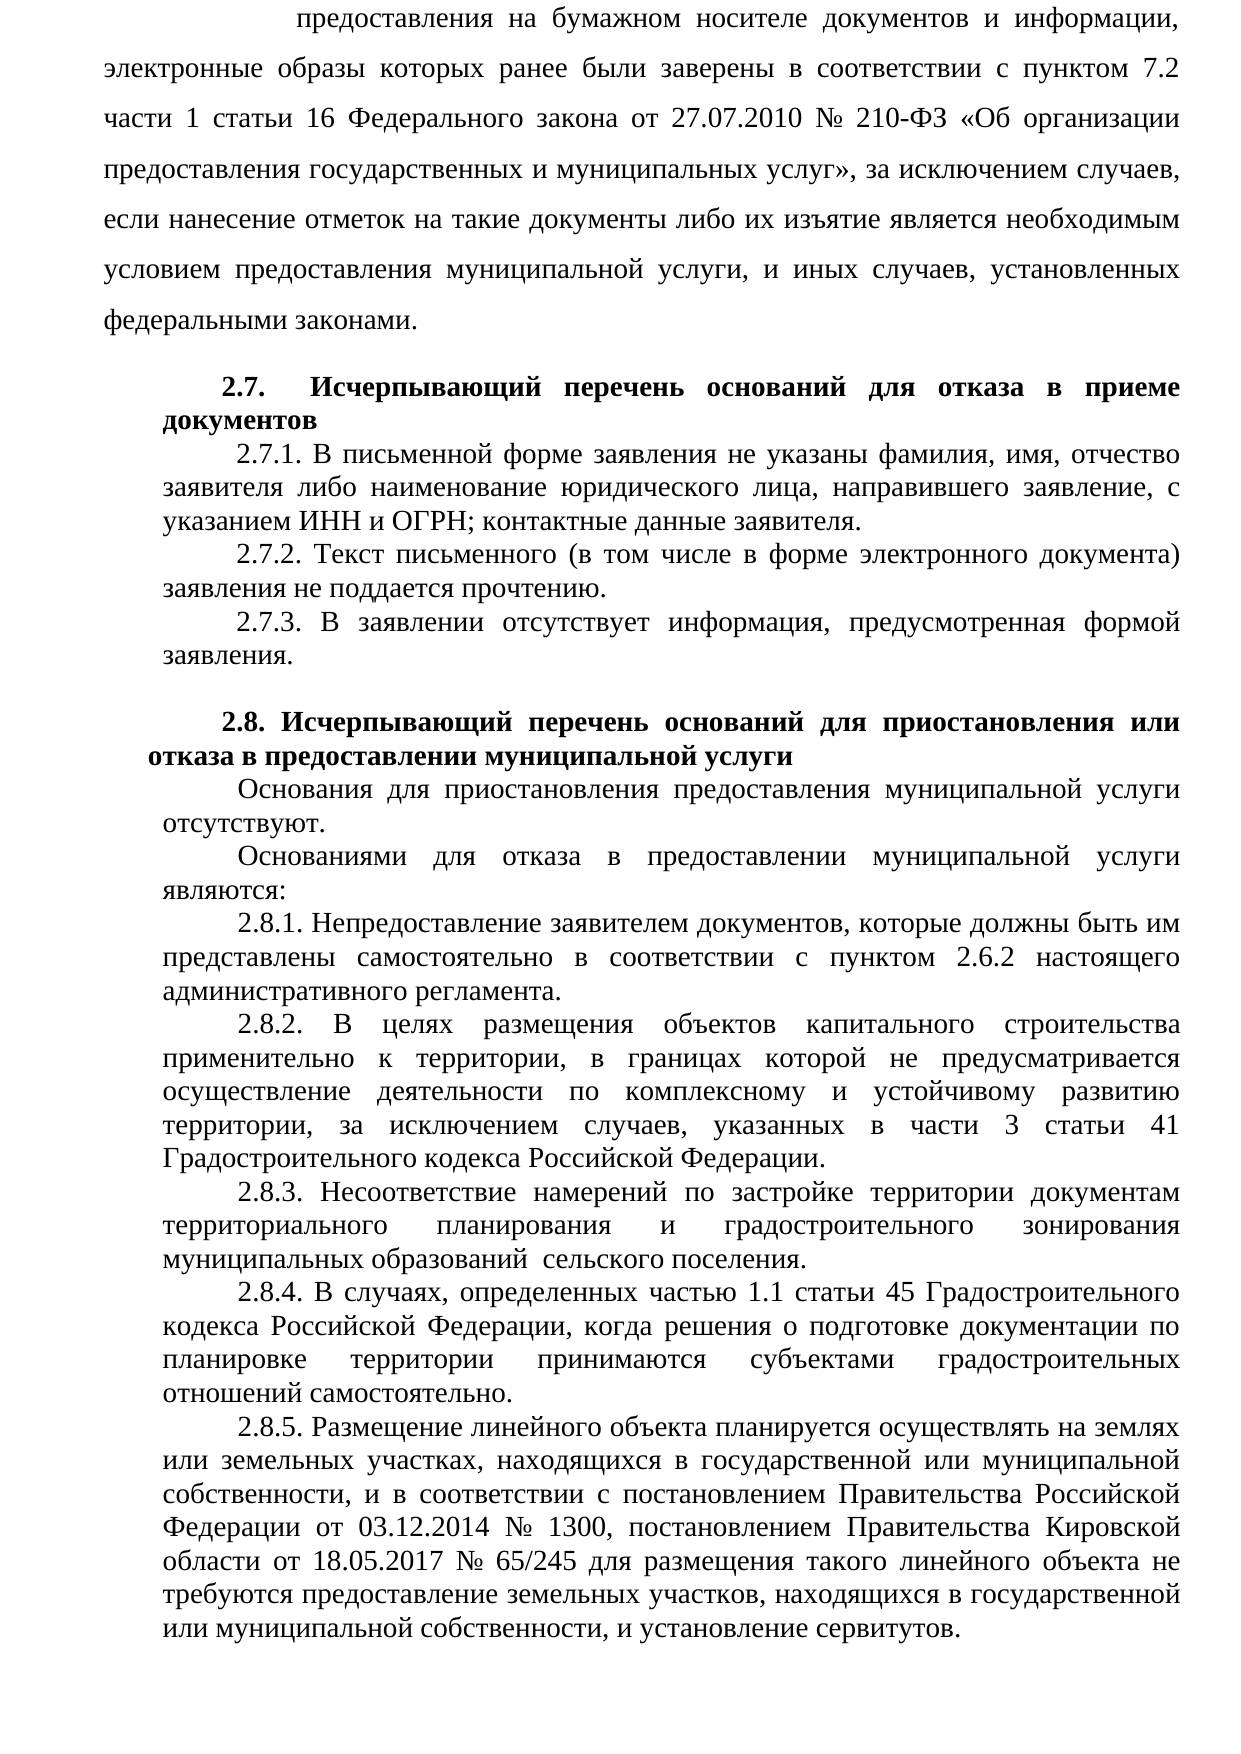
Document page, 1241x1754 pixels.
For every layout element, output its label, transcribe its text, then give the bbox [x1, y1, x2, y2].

text 2.7. Исчерпывающий перечень оснований для отказа в приеме документов [162, 369, 1181, 436]
subtitle 2.8. Исчерпывающий перечень оснований для приостановления или отказа в предоставлении муниципальной услуги [148, 704, 1181, 771]
subtitle 2.7.1. В письменной форме заявления не указаны фамилия, имя, отчество заявителя либо наименование юридического лица, направившего заявление, с указанием ИНН и ОГРН; контактные данные заявителя. [162, 436, 1181, 537]
text предоставления на бумажном носителе документов и информации, электронные образы которых ранее были заверены в соответствии с пунктом 7.2 части 1 статьи 16 Федерального закона от 27.07.2010 № 210-ФЗ «Об организации предоставления государственных и муниципальных услуг», за исключением случаев, если нанесение отметок на такие документы либо их изъятие является необходимым условием предоставления муниципальной услуги, и иных случаев, установленных федеральными законами. [103, 0, 1181, 335]
text Основаниями для отказа в предоставлении муниципальной услуги являются: [162, 838, 1181, 906]
text 2.7.3. В заявлении отсутствует информация, предусмотренная формой заявления. [162, 604, 1181, 671]
text Основания для приостановления предоставления муниципальной услуги отсутствуют. [162, 771, 1181, 838]
text 2.8.3. Несоответствие намерений по застройке территории документам территориального планирования и градостроительного зонирования муниципальных образований сельского поселения. [162, 1174, 1181, 1274]
text 2.8.1. Непредоставление заявителем документов, которые должны быть им представлены самостоятельно в соответствии с пунктом 2.6.2 настоящего административного регламента. [162, 906, 1181, 1006]
text 2.7.2. Текст письменного (в том числе в форме электронного документа) заявления не поддается прочтению. [162, 537, 1181, 604]
text 2.8.4. В случаях, определенных частью 1.1 статьи 45 Градостроительного кодекса Российской Федерации, когда решения о подготовке документации по планировке территории принимаются субъектами градостроительных отношений самостоятельно. [162, 1274, 1181, 1409]
text 2.8.2. В целях размещения объектов капитального строительства применительно к территории, в границах которой не предусматривается осуществление деятельности по комплексному и устойчивому развитию территории, за исключением случаев, указанных в части 3 статьи 41 Градостроительного кодекса Российской Федерации. [162, 1006, 1181, 1174]
text 2.8.5. Размещение линейного объекта планируется осуществлять на землях или земельных участках, находящихся в государственной или муниципальной собственности, и в соответствии с постановлением Правительства Российской Федерации от 03.12.2014 № 1300, постановлением Правительства Кировской области от 18.05.2017 № 65/245 для размещения такого линейного объекта не требуются предоставление земельных участков, находящихся в государственной или муниципальной собственности, и установление сервитутов. [162, 1409, 1181, 1643]
